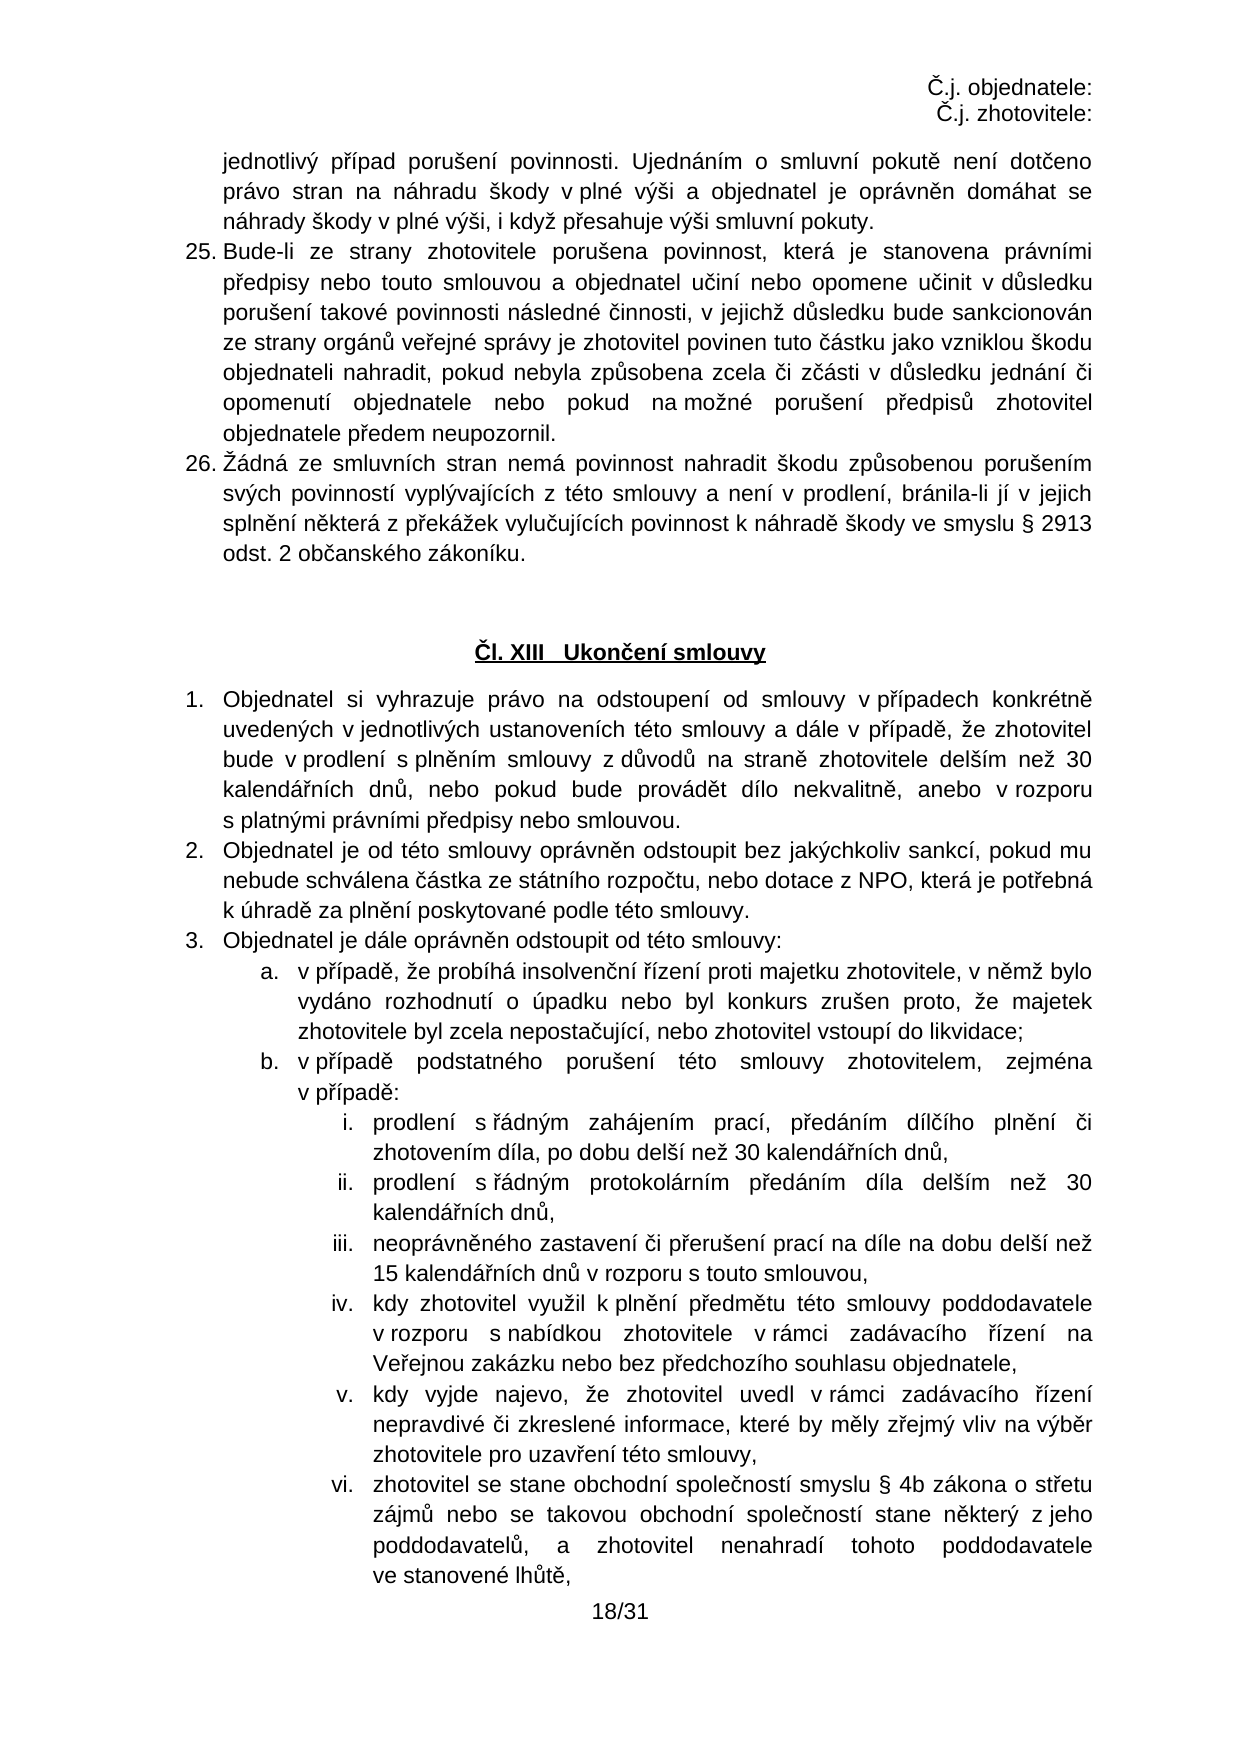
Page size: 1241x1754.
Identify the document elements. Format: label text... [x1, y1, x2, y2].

list Objednatel je od této smlouvy oprávněn odstoupit bez jakýchkoliv sankcí, pokud mu nebude schválena částka ze státního rozpočtu, nebo dotace z NPO, která je potřebná k úhradě za plnění poskytované podle této smlouvy. [185, 837, 1093, 923]
list kdy vyjde najevo, že zhotovitel uvedl v rámci zadávacího řízení nepravdivé či zkreslené informace, které by měly zřejmý vliv na výběr zhotovitele pro uzavření této smlouvy, [354, 1381, 1093, 1467]
list Žádná ze smluvních stran nemá povinnost nahradit škodu způsobenou porušením svých povinností vyplývajících z této smlouvy a není v prodlení, bránila-li jí v jejich splnění některá z překážek vylučujících povinnost k náhradě škody ve smyslu § 2913 odst. 2 občanského zákoníku. [185, 450, 1093, 567]
list neoprávněného zastavení či přerušení prací na díle na dobu delší než 15 kalendářních dnů v rozporu s touto smlouvou, [354, 1229, 1093, 1286]
list zhotovitel se stane obchodní společností smyslu § 4b zákona o střetu zájmů nebo se takovou obchodní společností stane některý z jeho poddodavatelů, a zhotovitel nenahradí tohoto poddodavatele ve stanovené lhůtě, [354, 1471, 1093, 1588]
list prodlení s řádným protokolárním předáním díla delším než 30 kalendářních dnů, [354, 1169, 1093, 1226]
text Čl. XIII Ukončení smlouvy [148, 638, 1093, 665]
list Objednatel je dále oprávněn odstoupit od této smlouvy: [185, 927, 1093, 954]
list Objednatel si vyhrazuje právo na odstoupení od smlouvy v případech konkrétně uvedených v jednotlivých ustanoveních této smlouvy a dále v případě, že zhotovitel bude v prodlení s plněním smlouvy z důvodů na straně zhotovitele delším než 30 kalendářních dnů, nebo pokud bude provádět dílo nekvalitně, anebo v rozporu s platnými právními předpisy nebo smlouvou. [185, 686, 1093, 833]
list v případě, že probíhá insolvenční řízení proti majetku zhotovitele, v němž bylo vydáno rozhodnutí o úpadku nebo byl konkurs zrušen proto, že majetek zhotovitele byl zcela nepostačující, nebo zhotovitel vstoupí do likvidace; [260, 958, 1093, 1044]
list kdy zhotovitel využil k plnění předmětu této smlouvy poddodavatele v rozporu s nabídkou zhotovitele v rámci zadávacího řízení na Veřejnou zakázku nebo bez předchozího souhlasu objednatele, [354, 1290, 1093, 1377]
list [185, 148, 1093, 234]
list prodlení s řádným zahájením prací, předáním dílčího plnění či zhotovením díla, po dobu delší než 30 kalendářních dnů, [354, 1109, 1093, 1165]
list v případě podstatného porušení této smlouvy zhotovitelem, zejména v případě: [260, 1048, 1093, 1105]
list Bude-li ze strany zhotovitele porušena povinnost, která je stanovena právními předpisy nebo touto smlouvou a objednatel učiní nebo opomene učinit v důsledku porušení takové povinnosti následné činnosti, v jejichž důsledku bude sankcionován ze strany orgánů veřejné správy je zhotovitel povinen tuto částku jako vzniklou škodu objednateli nahradit, pokud nebyla způsobena zcela či zčásti v důsledku jednání či opomenutí objednatele nebo pokud na možné porušení předpisů zhotovitel objednatele předem neupozornil. [185, 238, 1093, 446]
